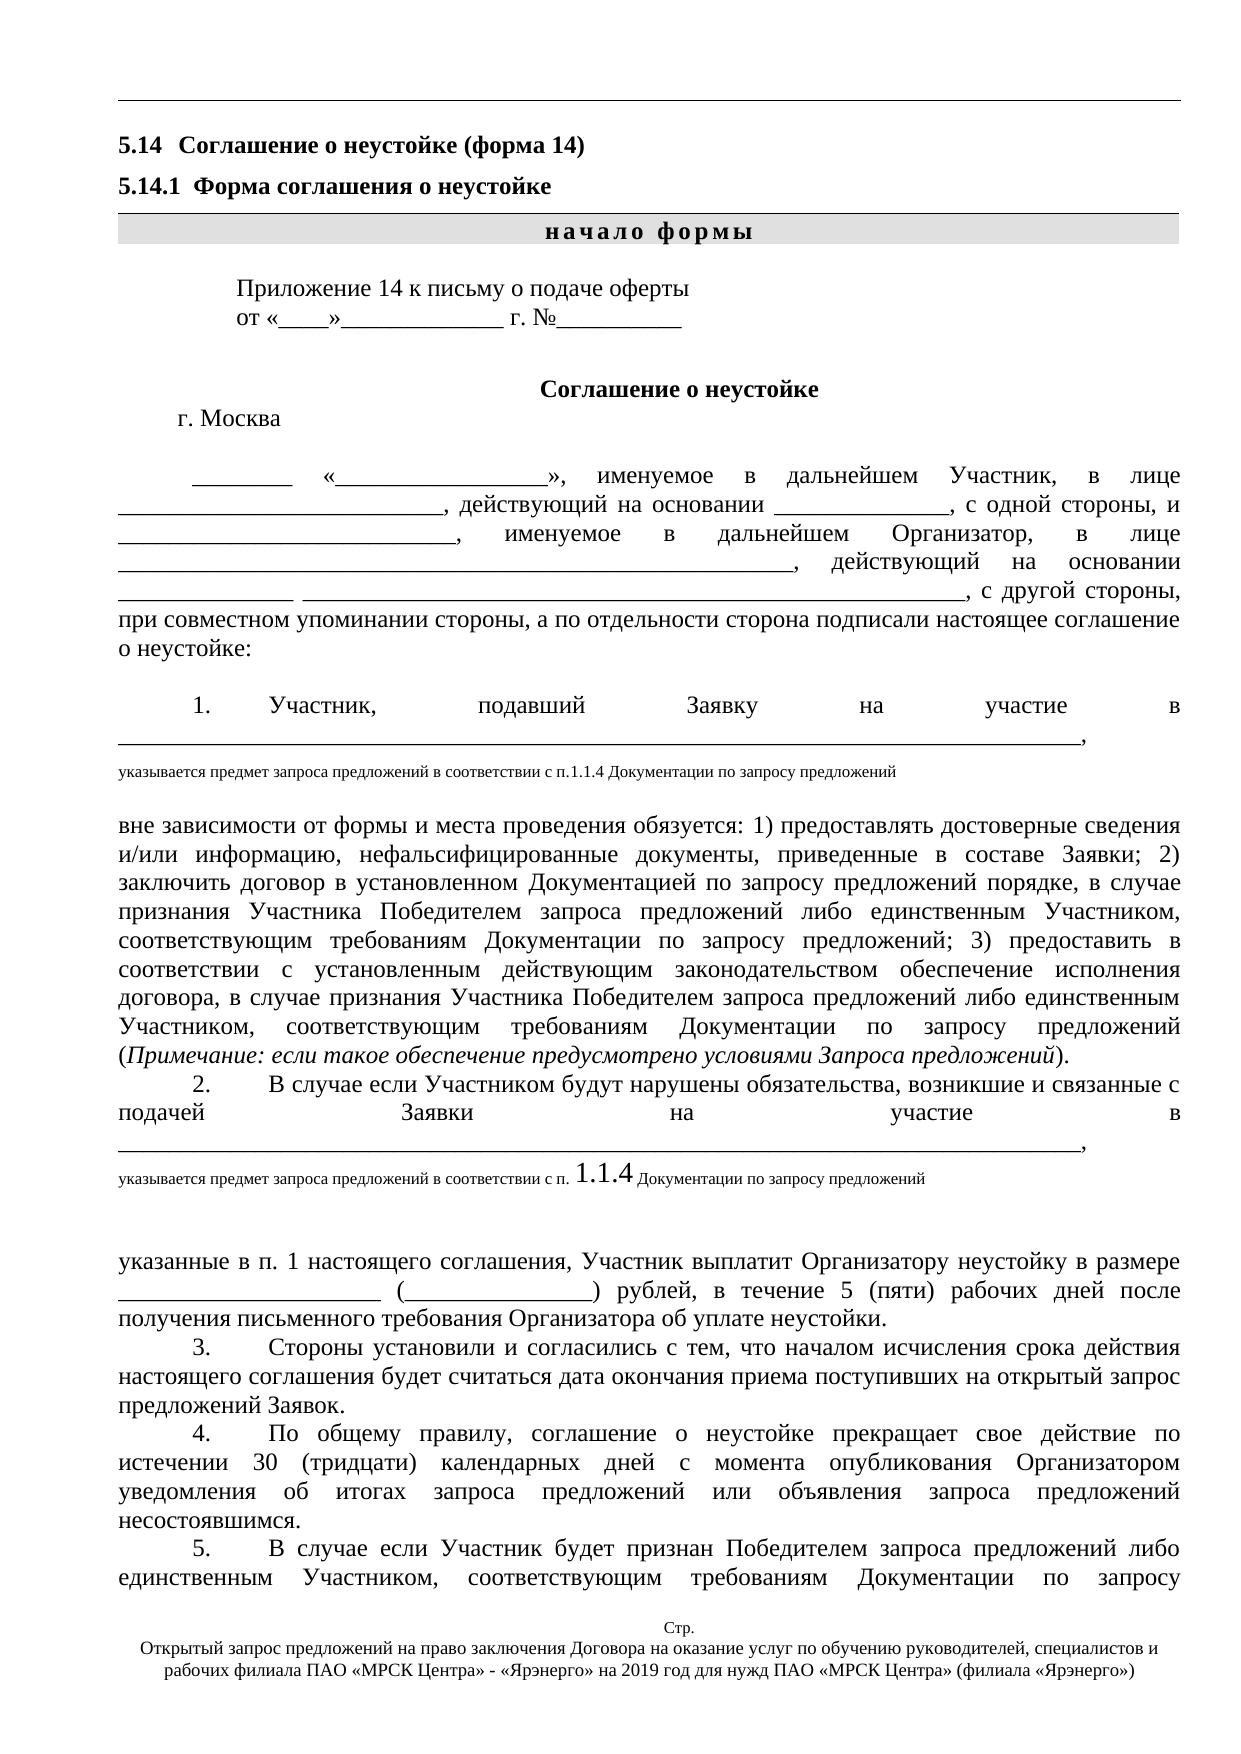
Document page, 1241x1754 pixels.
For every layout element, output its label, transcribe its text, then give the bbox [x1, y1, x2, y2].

text указанные в п. 1 настоящего соглашения, Участник выплатит Организатору неустойку в размере _____________________ (_______________) рублей, в течение 5 (пяти) рабочих дней после получения письменного требования Организатора об уплате неустойки. [118, 1246, 1181, 1332]
text указывается предмет запроса предложений в соответствии с п.1.1.4 Документации по запросу предложений [118, 748, 1181, 781]
text Соглашение о неустойке [118, 374, 1181, 403]
list Стороны установили и согласились с тем, что началом исчисления срока действия настоящего соглашения будет считаться дата окончания приема поступивших на открытый запрос предложений Заявок. [118, 1332, 1181, 1418]
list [118, 1533, 1181, 1591]
subtitle Форма соглашения о неустойке [118, 171, 1181, 200]
list По общему правилу, соглашение о неустойке прекращает свое действие по истечении 30 (тридцати) календарных дней с момента опубликования Организатором уведомления об итогах запроса предложений или объявления запроса предложений несостоявшимся. [118, 1418, 1181, 1533]
subtitle Соглашение о неустойке (форма 14) [118, 130, 1181, 159]
text Приложение 14 к письму о подаче оферты от «____»_____________ г. №__________ [236, 273, 1181, 331]
text г. Москва [118, 403, 1181, 431]
list В случае если Участником будут нарушены обязательства, возникшие и связанные с подачей Заявки на участие в _____________________________________________________________________________, [118, 1069, 1181, 1155]
list Участник, подавший Заявку на участие в _____________________________________________________________________________, [118, 690, 1181, 748]
text ________ «_________________», именуемое в дальнейшем Участник, в лице __________________________, действующий на основании ______________, с одной стороны, и ___________________________, именуемое в дальнейшем Организатор, в лице ______________________________________________________, действующий на основании ______________ _____________________________________________________, с другой стороны, при совместном упоминании стороны, а по отдельности сторона подписали настоящее соглашение о неустойке: [118, 460, 1181, 661]
text указывается предмет запроса предложений в соответствии с п. 1.1.4 Документации по запросу предложений [118, 1155, 1181, 1188]
text вне зависимости от формы и места проведения обязуется: 1) предоставлять достоверные сведения и/или информацию, нефальсифицированные документы, приведенные в составе Заявки; 2) заключить договор в установленном Документацией по запросу предложений порядке, в случае признания Участника Победителем запроса предложений либо единственным Участником, соответствующим требованиям Документации по запросу предложений; 3) предоставить в соответствии с установленным действующим законодательством обеспечение исполнения договора, в случае признания Участника Победителем запроса предложений либо единственным Участником, соответствующим требованиям Документации по запросу предложений (Примечание: если такое обеспечение предусмотрено условиями Запроса предложений). [118, 810, 1181, 1069]
text начало формы [118, 214, 1179, 244]
